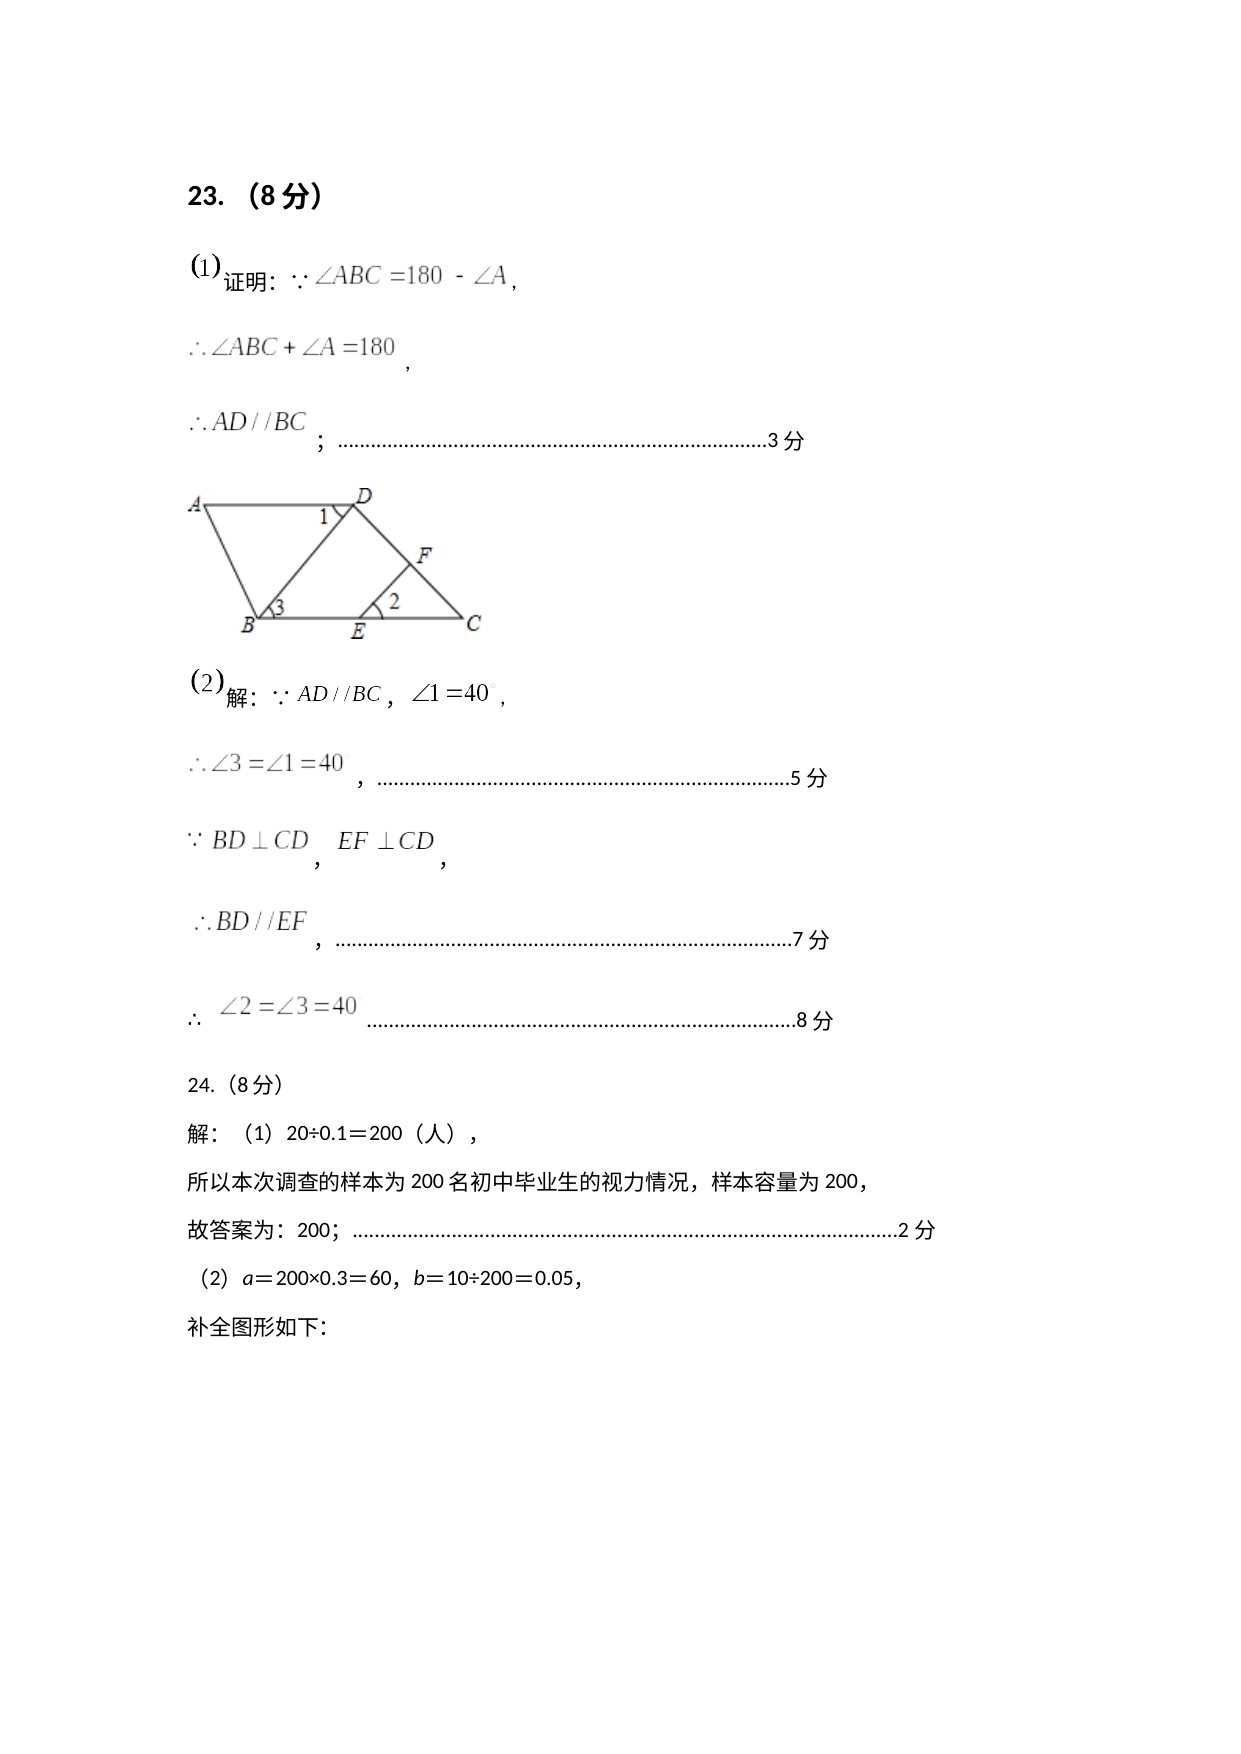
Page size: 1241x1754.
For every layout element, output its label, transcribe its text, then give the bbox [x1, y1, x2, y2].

text （2）a＝200×0.3＝60，b＝10÷200＝0.05， [187, 1261, 1053, 1294]
text ；..............................................................................3分 [187, 407, 1053, 472]
text , [187, 329, 1053, 394]
text ，， [187, 826, 1053, 891]
list （8分） [187, 162, 1053, 227]
text 证明：∵, [187, 248, 1053, 313]
text 所以本次调查的样本为200名初中毕业生的视力情况，样本容量为200， [187, 1165, 1053, 1197]
picture [187, 488, 482, 639]
text ，...................................................................................7分 [187, 906, 1053, 971]
text 解：（1）20÷0.1＝200（人）， [187, 1116, 1053, 1149]
text ∴ ..............................................................................8分 [187, 987, 1053, 1052]
text 解：∵，, [187, 664, 1053, 729]
text 故答案为：200；...................................................................................................2分 [187, 1213, 1053, 1246]
text ，...........................................................................5分 [187, 745, 1053, 810]
text 补全图形如下： [187, 1310, 1053, 1342]
text 24.（8分） [187, 1068, 1053, 1101]
